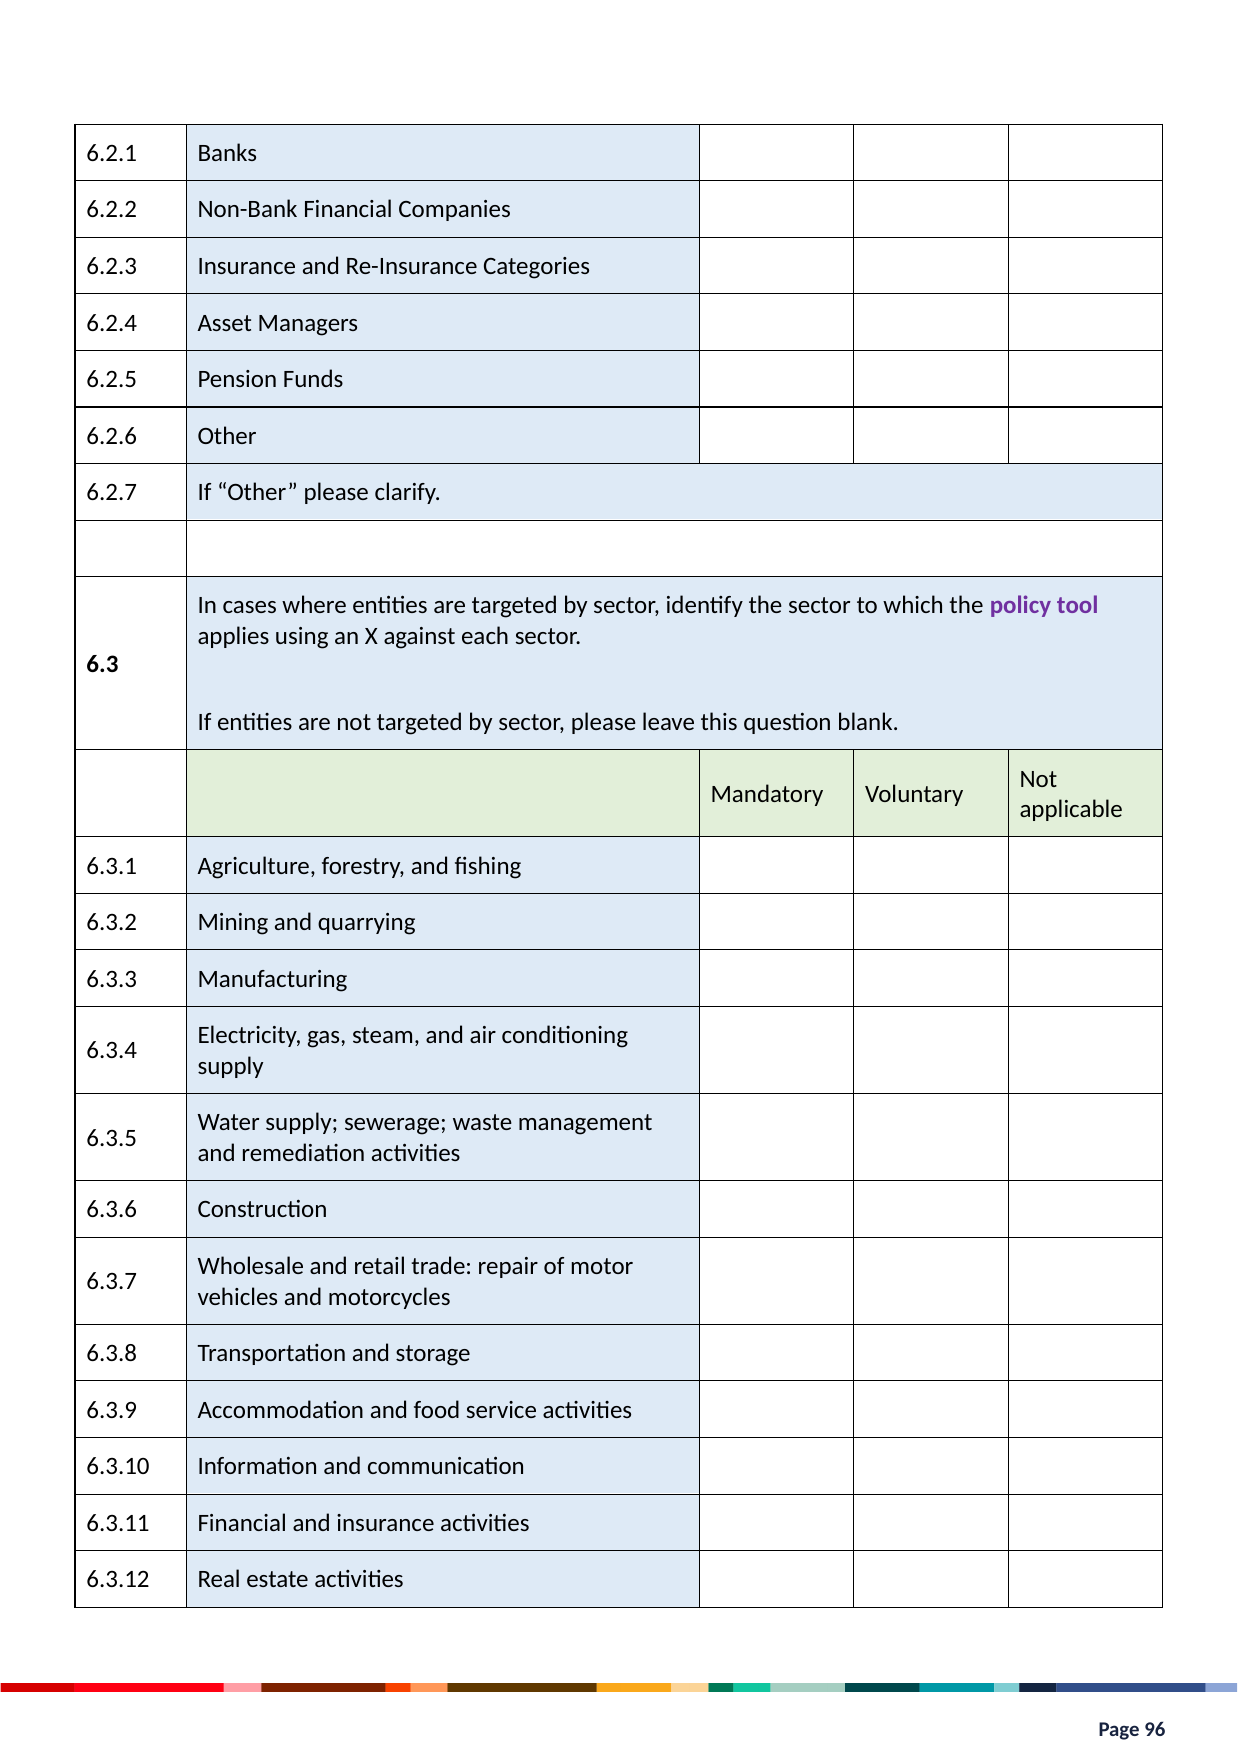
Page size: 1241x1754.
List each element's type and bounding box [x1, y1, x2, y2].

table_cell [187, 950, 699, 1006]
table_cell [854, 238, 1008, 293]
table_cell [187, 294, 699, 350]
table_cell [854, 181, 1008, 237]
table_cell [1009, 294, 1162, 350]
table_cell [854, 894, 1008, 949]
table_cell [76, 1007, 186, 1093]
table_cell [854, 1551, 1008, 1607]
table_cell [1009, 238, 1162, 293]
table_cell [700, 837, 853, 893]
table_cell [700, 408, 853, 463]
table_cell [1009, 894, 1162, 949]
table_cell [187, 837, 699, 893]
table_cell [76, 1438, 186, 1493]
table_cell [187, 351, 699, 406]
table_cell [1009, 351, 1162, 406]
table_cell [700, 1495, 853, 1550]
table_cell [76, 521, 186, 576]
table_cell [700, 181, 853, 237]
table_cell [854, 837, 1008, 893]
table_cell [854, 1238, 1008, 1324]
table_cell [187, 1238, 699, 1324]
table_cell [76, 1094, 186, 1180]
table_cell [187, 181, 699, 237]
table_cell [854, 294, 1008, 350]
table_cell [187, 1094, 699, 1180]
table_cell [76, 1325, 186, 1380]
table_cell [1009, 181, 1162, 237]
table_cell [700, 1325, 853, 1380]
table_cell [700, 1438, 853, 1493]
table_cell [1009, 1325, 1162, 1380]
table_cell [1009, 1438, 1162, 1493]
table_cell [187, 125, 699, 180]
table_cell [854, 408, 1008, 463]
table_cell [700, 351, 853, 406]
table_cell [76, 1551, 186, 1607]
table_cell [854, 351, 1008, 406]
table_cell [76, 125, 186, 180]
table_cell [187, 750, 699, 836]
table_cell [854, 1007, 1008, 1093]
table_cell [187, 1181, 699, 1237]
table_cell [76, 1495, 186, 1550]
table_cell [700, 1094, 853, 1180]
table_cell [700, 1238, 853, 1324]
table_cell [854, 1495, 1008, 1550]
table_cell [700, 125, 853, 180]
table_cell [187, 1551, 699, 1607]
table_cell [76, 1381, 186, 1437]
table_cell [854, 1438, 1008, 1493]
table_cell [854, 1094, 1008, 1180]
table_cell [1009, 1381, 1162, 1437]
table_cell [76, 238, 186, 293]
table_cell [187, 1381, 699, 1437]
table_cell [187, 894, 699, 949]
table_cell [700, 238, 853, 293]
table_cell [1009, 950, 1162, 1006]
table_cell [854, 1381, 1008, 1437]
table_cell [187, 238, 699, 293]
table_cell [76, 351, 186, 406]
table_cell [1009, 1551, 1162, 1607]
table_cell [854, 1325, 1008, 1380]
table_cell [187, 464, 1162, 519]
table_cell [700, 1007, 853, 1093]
picture [0, 1683, 1236, 1692]
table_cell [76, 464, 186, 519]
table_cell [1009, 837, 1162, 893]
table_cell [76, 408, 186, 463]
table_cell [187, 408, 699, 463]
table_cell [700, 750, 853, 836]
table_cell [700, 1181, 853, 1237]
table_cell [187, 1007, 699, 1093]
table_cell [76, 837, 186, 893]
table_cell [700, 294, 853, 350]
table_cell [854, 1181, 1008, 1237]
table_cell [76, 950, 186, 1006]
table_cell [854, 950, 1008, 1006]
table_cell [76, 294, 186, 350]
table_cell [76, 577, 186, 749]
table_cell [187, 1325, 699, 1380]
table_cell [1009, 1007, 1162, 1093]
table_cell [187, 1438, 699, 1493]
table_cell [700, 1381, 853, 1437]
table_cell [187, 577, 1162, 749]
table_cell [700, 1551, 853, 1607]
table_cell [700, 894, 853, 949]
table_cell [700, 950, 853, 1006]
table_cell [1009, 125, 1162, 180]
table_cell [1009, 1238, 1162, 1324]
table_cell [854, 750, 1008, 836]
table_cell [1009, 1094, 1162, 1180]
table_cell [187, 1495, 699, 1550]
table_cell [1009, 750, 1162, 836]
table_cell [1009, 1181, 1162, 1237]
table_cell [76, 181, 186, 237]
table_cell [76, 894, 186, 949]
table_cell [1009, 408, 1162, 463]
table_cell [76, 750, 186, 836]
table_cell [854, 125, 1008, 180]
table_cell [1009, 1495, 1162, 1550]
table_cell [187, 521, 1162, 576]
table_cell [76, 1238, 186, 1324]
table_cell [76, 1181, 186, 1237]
